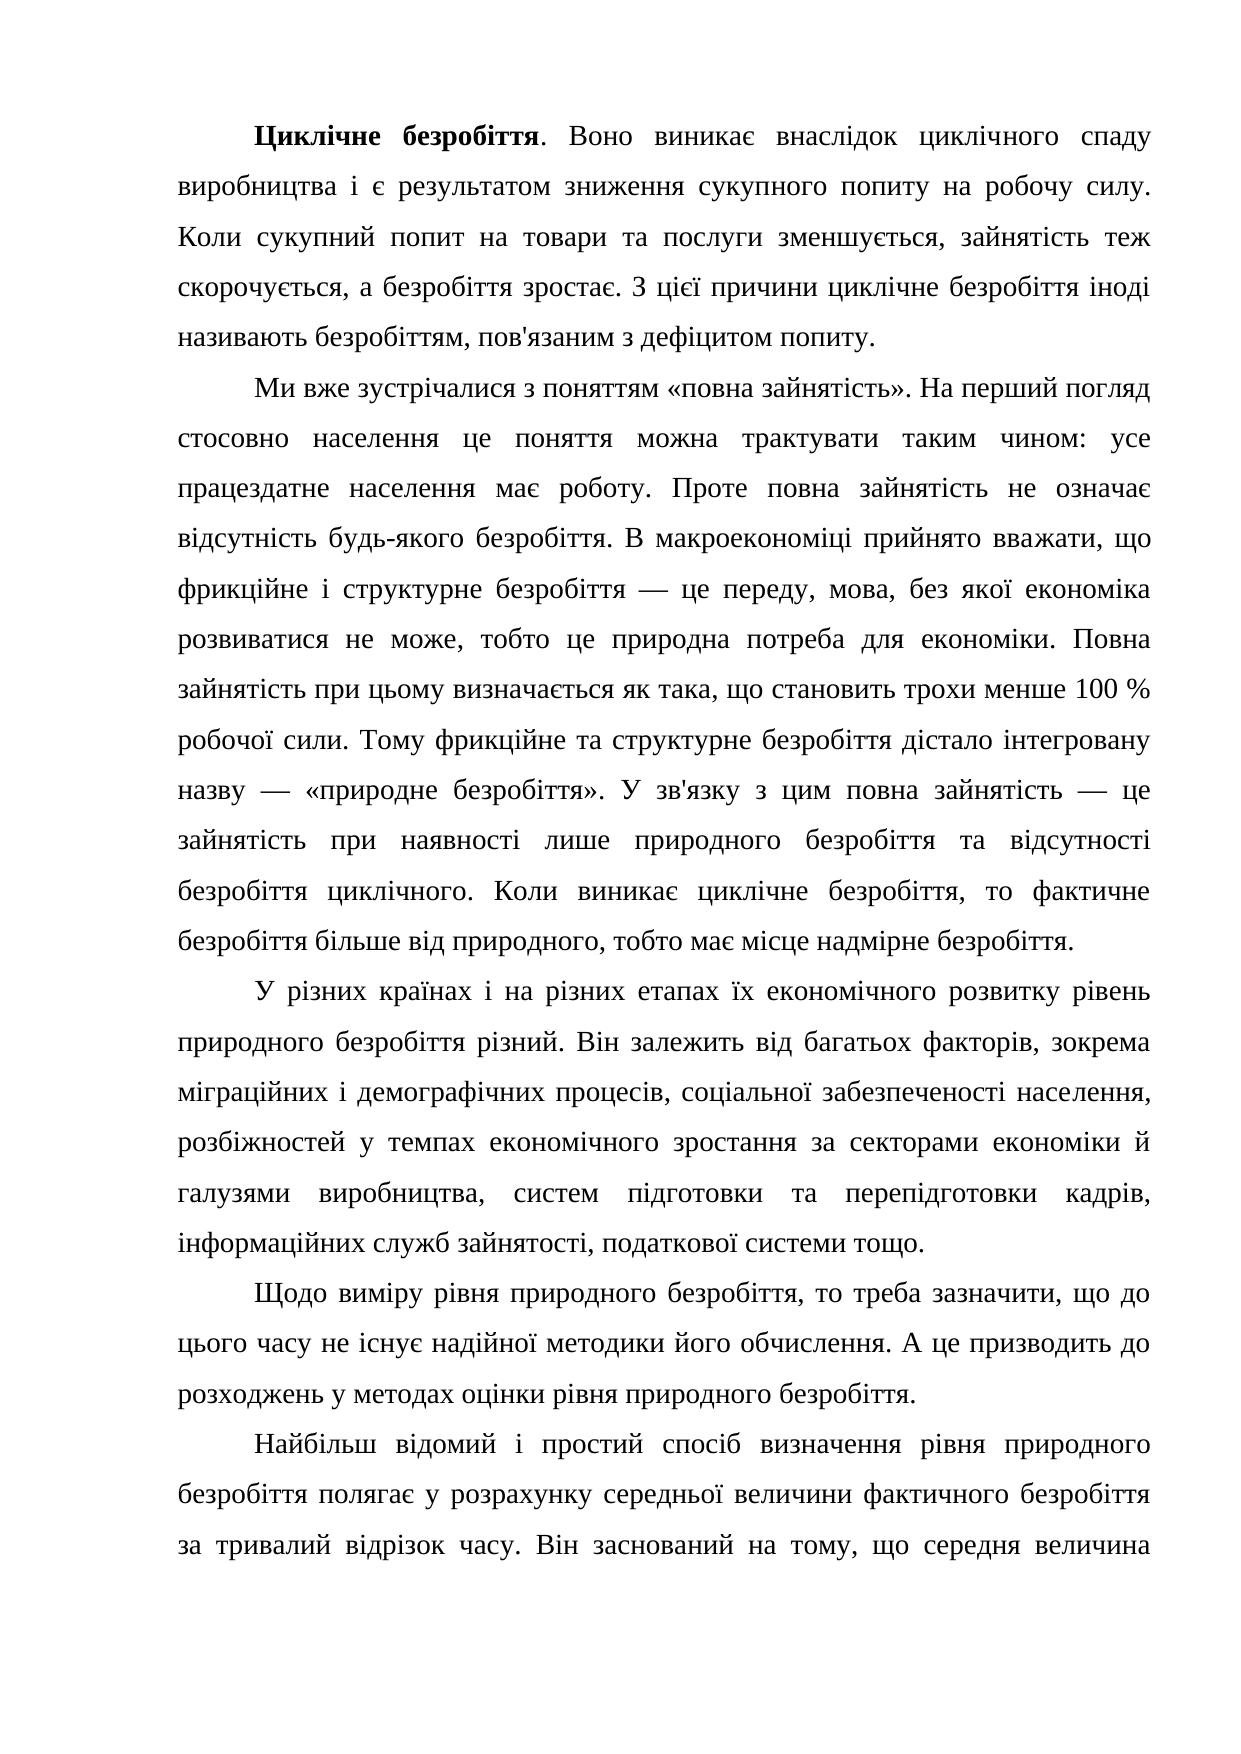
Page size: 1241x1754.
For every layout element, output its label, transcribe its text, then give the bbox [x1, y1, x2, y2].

text У різних країнах і на різних етапах їх економічного розвитку рівень природного безробіття різний. Він залежить від багатьох факторів, зокрема міграційних і демографічних процесів, соціальної забезпеченості населення, розбіжностей у темпах економічного зростання за секторами економіки й галузями виробництва, систем підготовки та перепідготовки кадрів, інформаційних служб зайнятості, податкової системи тощо. [177, 973, 1152, 1258]
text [177, 1426, 1152, 1560]
text Циклічне безробіття. Воно виникає внаслідок циклічного спаду виробництва і є результатом зниження сукупного попиту на робочу силу. Коли сукупний попит на товари та послуги зменшується, зайнятість теж скорочується, а безробіття зростає. З цієї причини циклічне безробіття іноді називають безробіттям, пов'язаним з дефіцитом попиту. [177, 118, 1152, 353]
text Ми вже зустрічалися з поняттям «повна зайнятість». На перший погляд стосовно населення це поняття можна трактувати таким чином: усе працездатне населення має роботу. Проте повна зайнятість не означає відсутність будь-якого безробіття. В макроекономіці прийнято вважати, що фрикційне і структурне безробіття — це переду, мова, без якої економіка розвиватися не може, тобто це природна потреба для економіки. Повна зайнятість при цьому визначається як така, що становить трохи менше 100 % робочої сили. Тому фрикційне та структурне безробіття дістало інтегровану назву — «природне безробіття». У зв'язку з цим повна зайнятість — це зайнятість при наявності лише природного безробіття та відсутності безробіття циклічного. Коли виникає циклічне безробіття, то фактичне безробіття більше від природного, тобто має місце надмірне безробіття. [177, 370, 1152, 957]
text Щодо виміру рівня природного безробіття, то треба зазначити, що до цього часу не існує надійної методики його обчислення. А це призводить до розходжень у методах оцінки рівня природного безробіття. [177, 1275, 1152, 1409]
